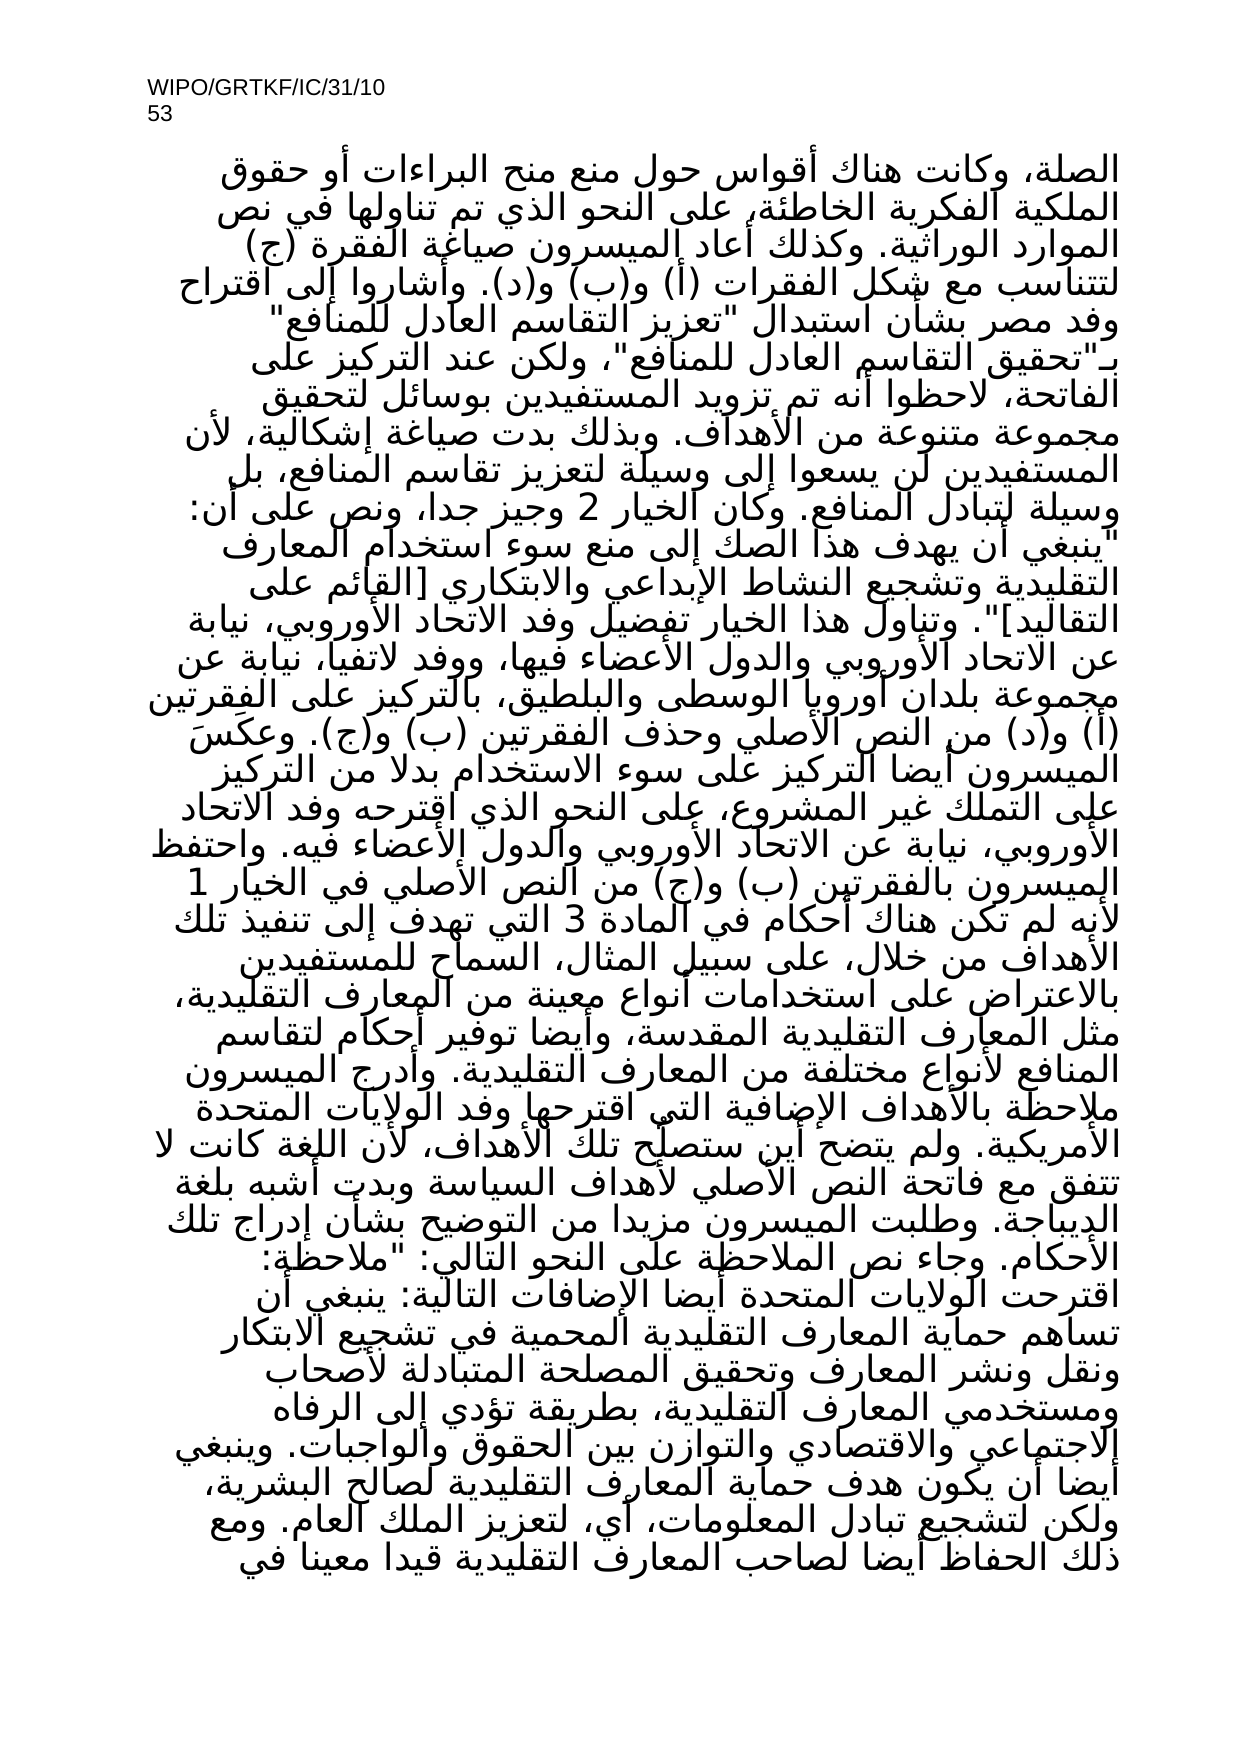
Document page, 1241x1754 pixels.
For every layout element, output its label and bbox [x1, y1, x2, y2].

text [147, 153, 1122, 1578]
